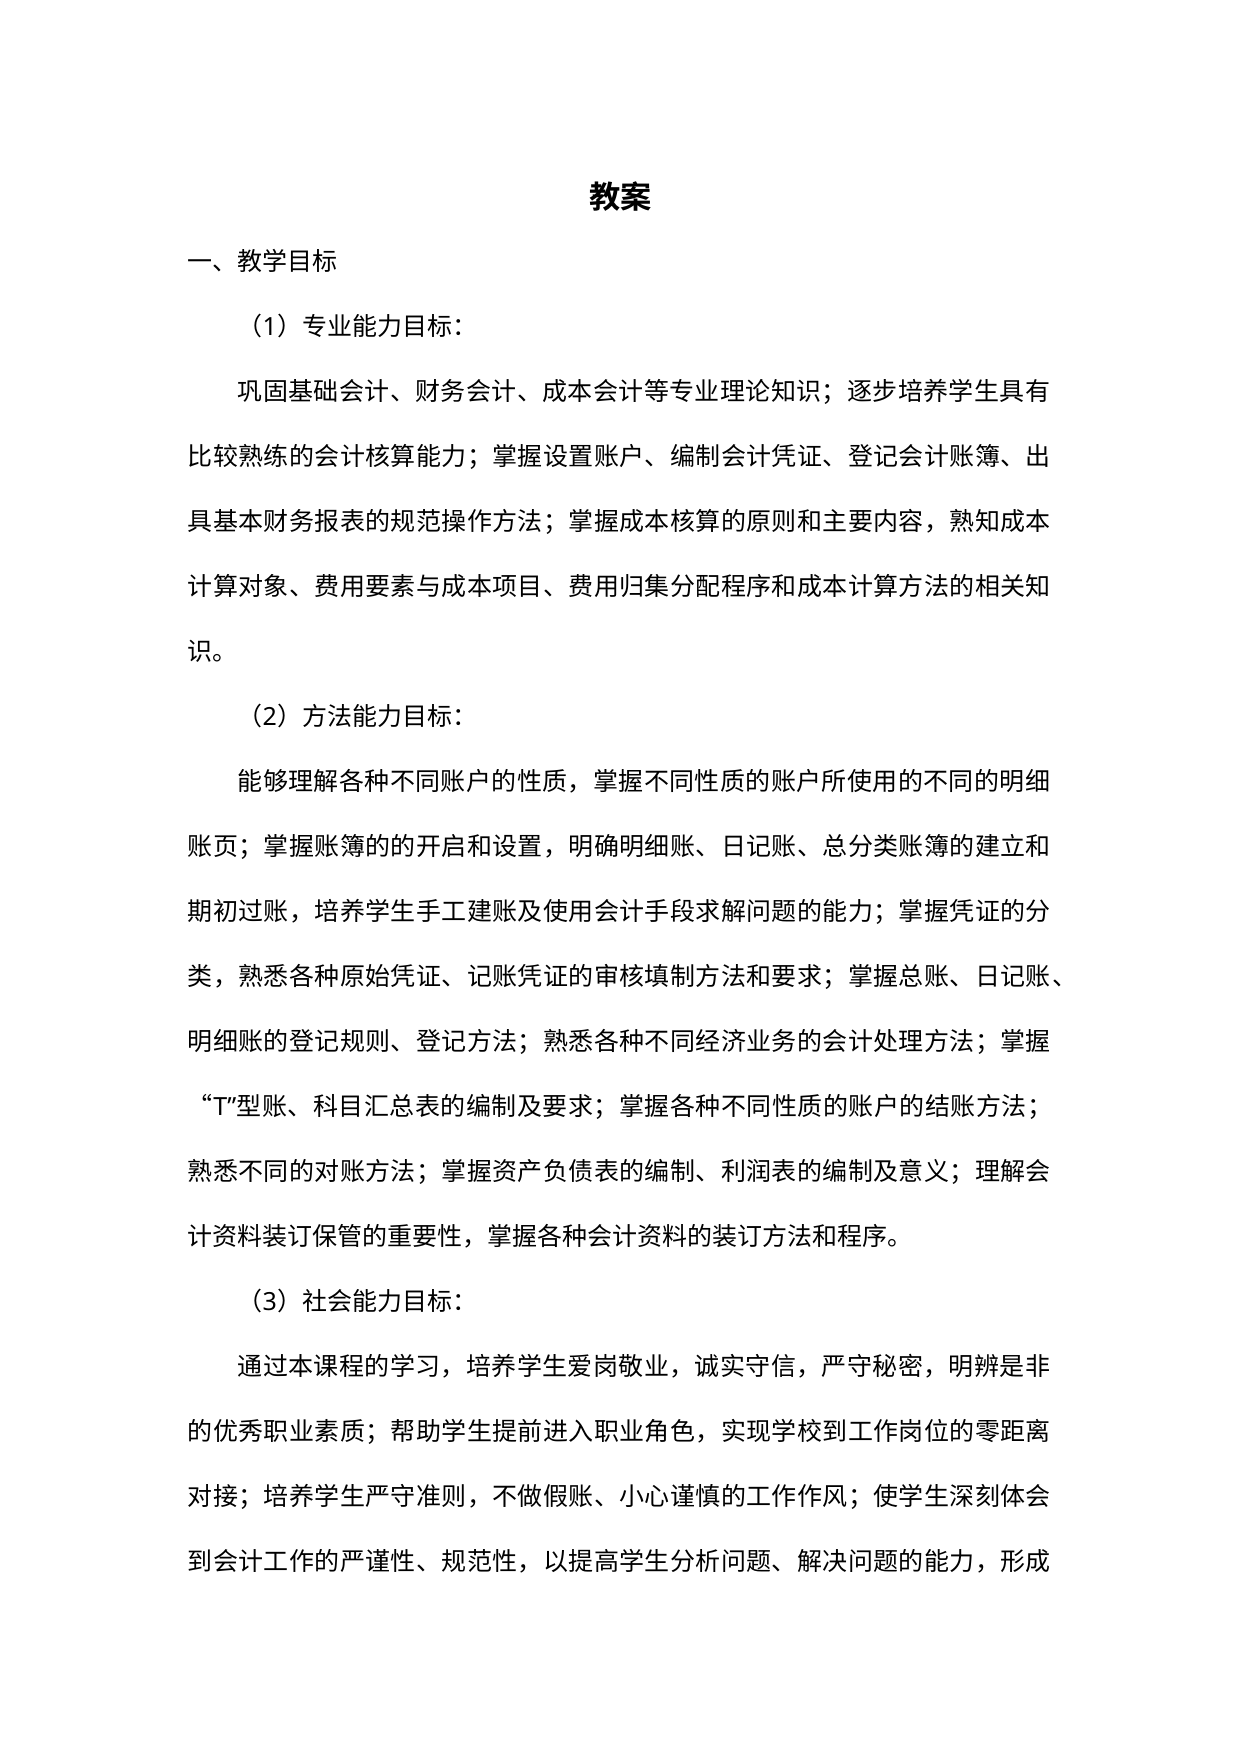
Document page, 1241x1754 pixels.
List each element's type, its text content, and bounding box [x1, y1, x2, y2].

text 巩固基础会计、财务会计、成本会计等专业理论知识；逐步培养学生具有比较熟练的会计核算能力；掌握设置账户、编制会计凭证、登记会计账簿、出具基本财务报表的规范操作方法；掌握成本核算的原则和主要内容，熟知成本计算对象、费用要素与成本项目、费用归集分配程序和成本计算方法的相关知识。 [187, 357, 1053, 682]
text （1）专业能力目标： [187, 292, 1053, 357]
text （3）社会能力目标： [187, 1267, 1053, 1332]
text 能够理解各种不同账户的性质，掌握不同性质的账户所使用的不同的明细账页；掌握账簿的的开启和设置，明确明细账、日记账、总分类账簿的建立和期初过账，培养学生手工建账及使用会计手段求解问题的能力；掌握凭证的分类，熟悉各种原始凭证、记账凭证的审核填制方法和要求；掌握总账、日记账、明细账的登记规则、登记方法；熟悉各种不同经济业务的会计处理方法；掌握“T”型账、科目汇总表的编制及要求；掌握各种不同性质的账户的结账方法；熟悉不同的对账方法；掌握资产负债表的编制、利润表的编制及意义；理解会计资料装订保管的重要性，掌握各种会计资料的装订方法和程序。 [187, 747, 1053, 1267]
text 教案 [187, 162, 1053, 227]
text （2）方法能力目标： [187, 682, 1053, 747]
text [187, 1332, 1053, 1592]
text 一、教学目标 [187, 227, 1053, 292]
